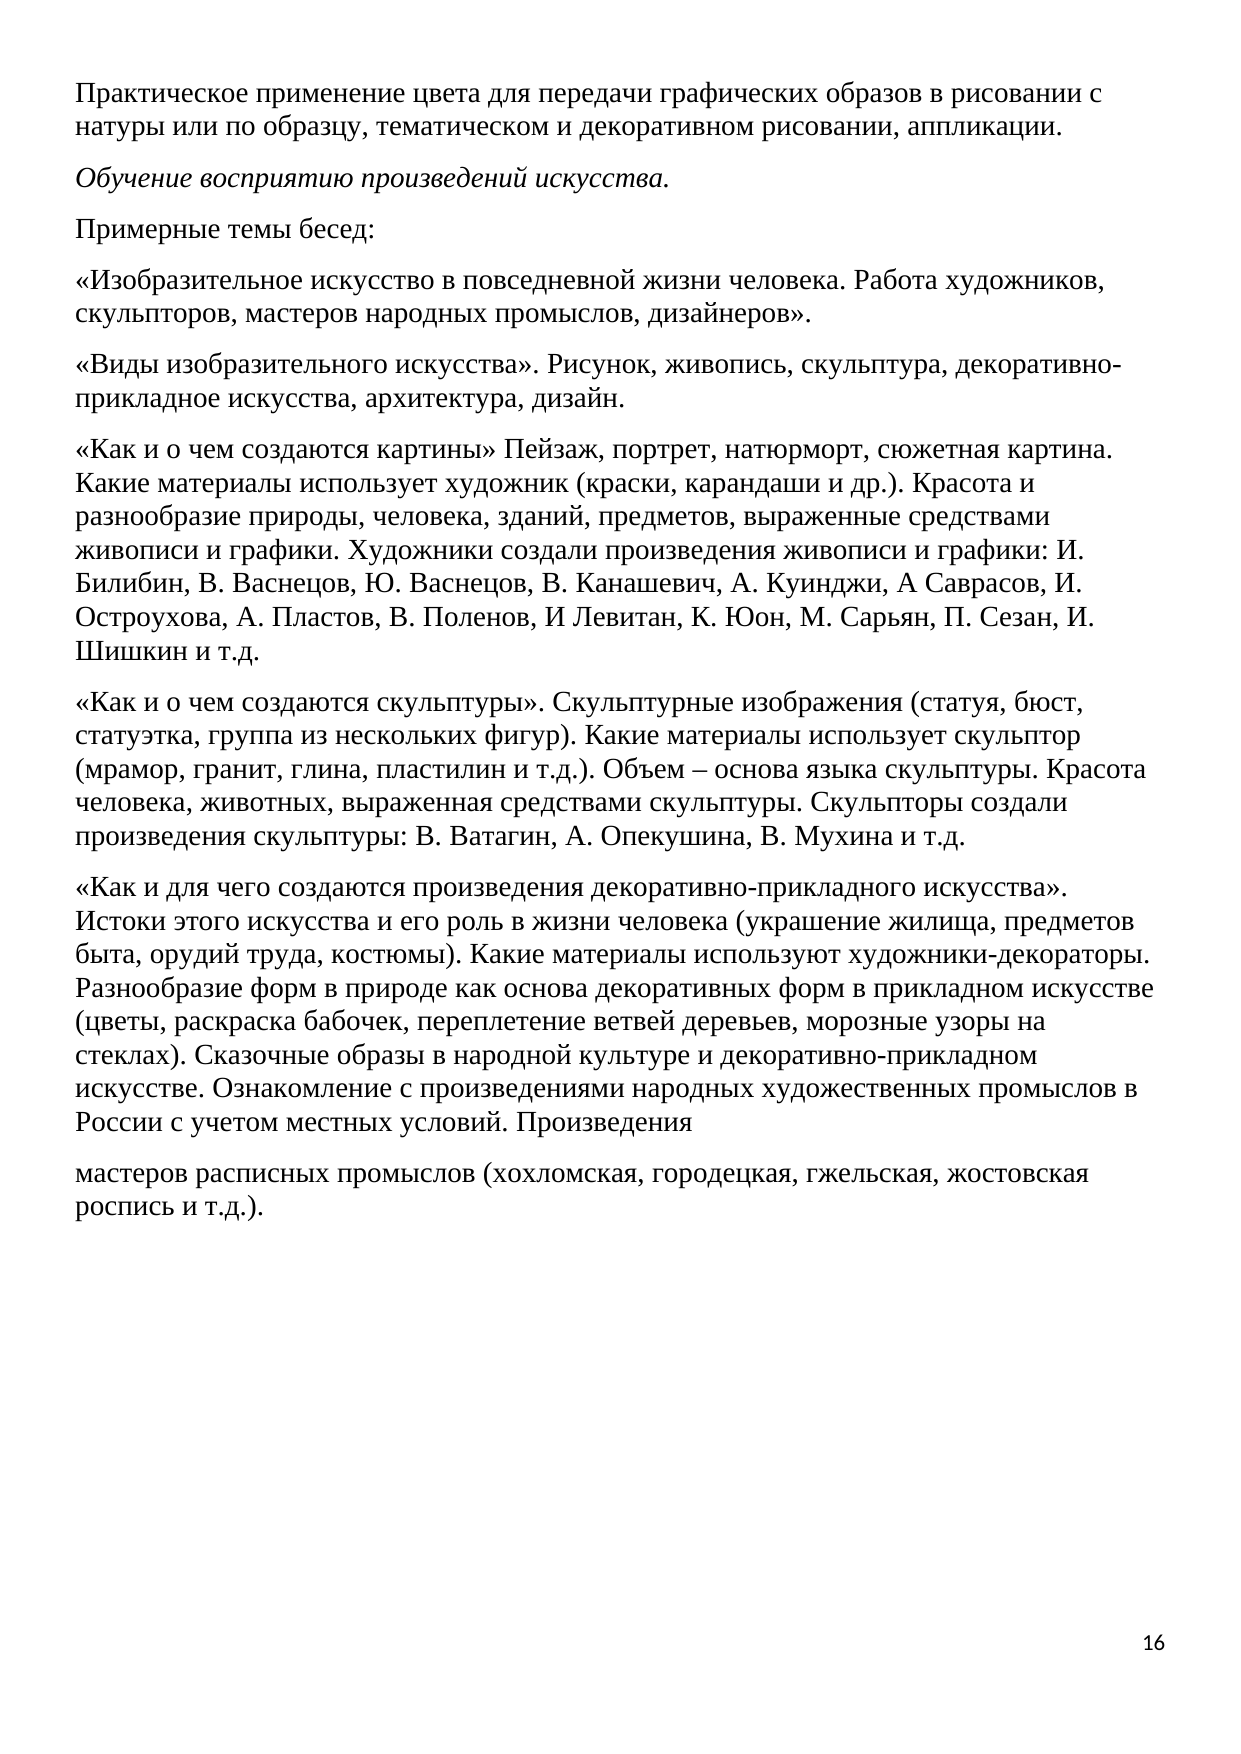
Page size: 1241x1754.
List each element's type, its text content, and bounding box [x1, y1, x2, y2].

text «Как и о чем создаются картины» Пейзаж, портрет, натюрморт, сюжетная картина. Какие материалы использует художник (краски, карандаши и др.). Красота и разнообразие природы, человека, зданий, предметов, выраженные средствами живописи и графики. Художники создали произведения живописи и графики: И. Билибин, В. Васнецов, Ю. Васнецов, В. Канашевич, А. Куинджи, А Саврасов, И. Остроухова, А. Пластов, В. Поленов, И Левитан, К. Юон, М. Сарьян, П. Сезан, И. Шишкин и т.д. [75, 431, 1165, 666]
text Примерные темы бесед: [75, 211, 1165, 244]
text «Изобразительное искусство в повседневной жизни человека. Работа художников, скульпторов, мастеров народных промыслов, дизайнеров». [75, 262, 1165, 329]
text Практическое применение цвета для передачи графических образов в рисовании с натуры или по образцу, тематическом и декоративном рисовании, аппликации. [75, 75, 1165, 142]
text «Как и для чего создаются произведения декоративно-прикладного искусства». Истоки этого искусства и его роль в жизни человека (украшение жилища, предметов быта, орудий труда, костюмы). Какие материалы используют художники-декораторы. Разнообразие форм в природе как основа декоративных форм в прикладном искусстве (цветы, раскраска бабочек, переплетение ветвей деревьев, морозные узоры на стеклах). Сказочные образы в народной культуре и декоративно-прикладном искусстве. Ознакомление с произведениями народных художественных промыслов в России с учетом местных условий. Произведения [75, 869, 1165, 1137]
text Обучение восприятию произведений искусства. [75, 160, 1165, 193]
text мастеров расписных промыслов (хохломская, городецкая, гжельская, жостовская роспись и т.д.). [75, 1155, 1165, 1222]
text «Как и о чем создаются скульптуры». Скульптурные изображения (статуя, бюст, статуэтка, группа из нескольких фигур). Какие материалы использует скульптор (мрамор, гранит, глина, пластилин и т.д.). Объем – основа языка скульптуры. Красота человека, животных, выраженная средствами скульптуры. Скульпторы создали произведения скульптуры: В. Ватагин, А. Опекушина, В. Мухина и т.д. [75, 684, 1165, 851]
text «Виды изобразительного искусства». Рисунок, живопись, скульптура, декоративно- прикладное искусства, архитектура, дизайн. [75, 347, 1165, 414]
